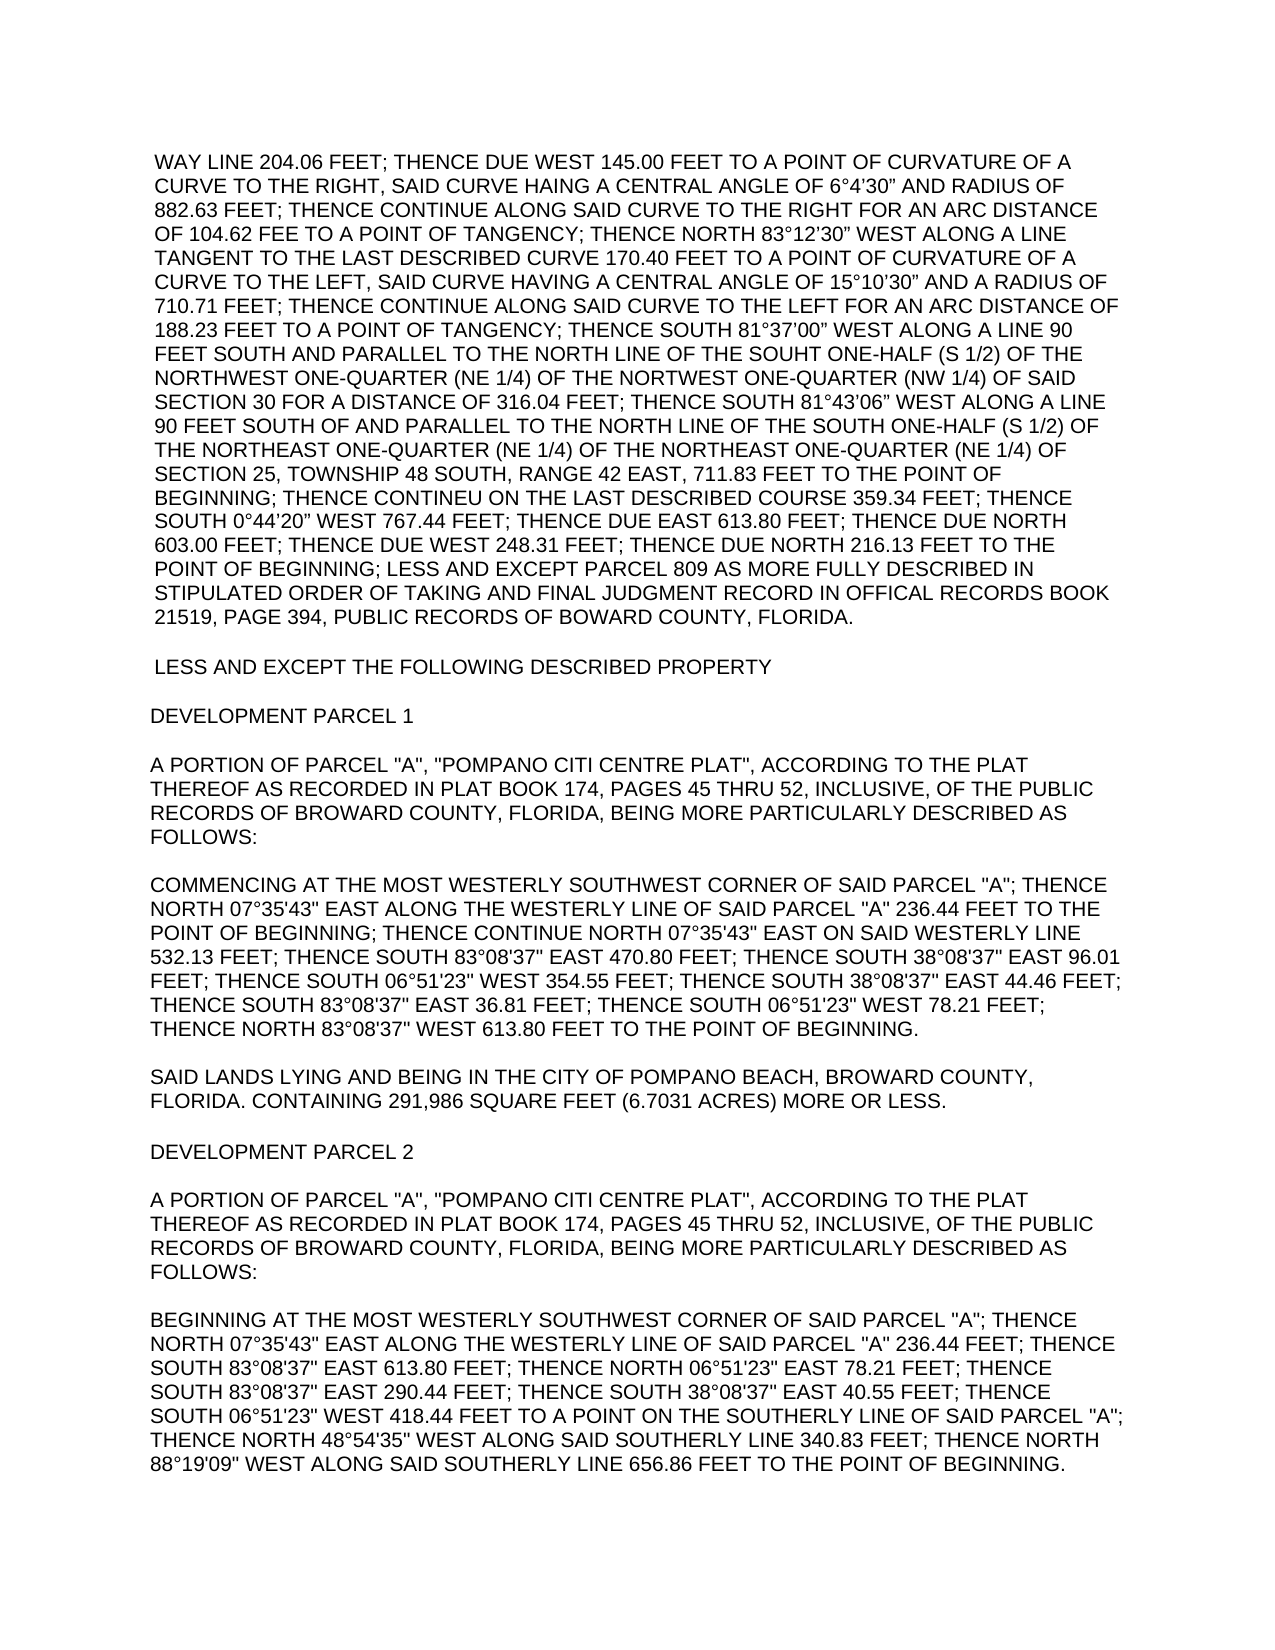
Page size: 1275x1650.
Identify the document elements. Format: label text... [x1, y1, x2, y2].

text SAID LANDS LYING AND BEING IN THE CITY OF POMPANO BEACH, BROWARD COUNTY, FLORIDA. CONTAINING 291,986 SQUARE FEET (6.7031 ACRES) MORE OR LESS. [150, 1064, 1125, 1112]
text COMMENCING AT THE MOST WESTERLY SOUTHWEST CORNER OF SAID PARCEL "A"; THENCE NORTH 07°35'43" EAST ALONG THE WESTERLY LINE OF SAID PARCEL "A" 236.44 FEET TO THE POINT OF BEGINNING; THENCE CONTINUE NORTH 07°35'43" EAST ON SAID WESTERLY LINE 532.13 FEET; THENCE SOUTH 83°08'37" EAST 470.80 FEET; THENCE SOUTH 38°08'37" EAST 96.01 FEET; THENCE SOUTH 06°51'23" WEST 354.55 FEET; THENCE SOUTH 38°08'37" EAST 44.46 FEET; THENCE SOUTH 83°08'37" EAST 36.81 FEET; THENCE SOUTH 06°51'23" WEST 78.21 FEET; THENCE NORTH 83°08'37" WEST 613.80 FEET TO THE POINT OF BEGINNING. [150, 873, 1125, 1041]
text BEGINNING AT THE MOST WESTERLY SOUTHWEST CORNER OF SAID PARCEL "A"; THENCE NORTH 07°35'43" EAST ALONG THE WESTERLY LINE OF SAID PARCEL "A" 236.44 FEET; THENCE SOUTH 83°08'37" EAST 613.80 FEET; THENCE NORTH 06°51'23" EAST 78.21 FEET; THENCE SOUTH 83°08'37" EAST 290.44 FEET; THENCE SOUTH 38°08'37" EAST 40.55 FEET; THENCE SOUTH 06°51'23" WEST 418.44 FEET TO A POINT ON THE SOUTHERLY LINE OF SAID PARCEL "A"; THENCE NORTH 48°54'35" WEST ALONG SAID SOUTHERLY LINE 340.83 FEET; THENCE NORTH 88°19'09" WEST ALONG SAID SOUTHERLY LINE 656.86 FEET TO THE POINT OF BEGINNING. [150, 1308, 1125, 1475]
text DEVELOPMENT PARCEL 2 [150, 1140, 1125, 1164]
text LESS AND EXCEPT THE FOLLOWING DESCRIBED PROPERTY [154, 655, 1121, 679]
text A PORTION OF PARCEL "A", "POMPANO CITI CENTRE PLAT", ACCORDING TO THE PLAT THEREOF AS RECORDED IN PLAT BOOK 174, PAGES 45 THRU 52, INCLUSIVE, OF THE PUBLIC RECORDS OF BROWARD COUNTY, FLORIDA, BEING MORE PARTICULARLY DESCRIBED AS FOLLOWS: [150, 1188, 1125, 1284]
text DEVELOPMENT PARCEL 1 [150, 704, 1125, 728]
text A PORTION OF PARCEL "A", "POMPANO CITI CENTRE PLAT", ACCORDING TO THE PLAT THEREOF AS RECORDED IN PLAT BOOK 174, PAGES 45 THRU 52, INCLUSIVE, OF THE PUBLIC RECORDS OF BROWARD COUNTY, FLORIDA, BEING MORE PARTICULARLY DESCRIBED AS FOLLOWS: [150, 753, 1125, 849]
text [154, 150, 1121, 629]
